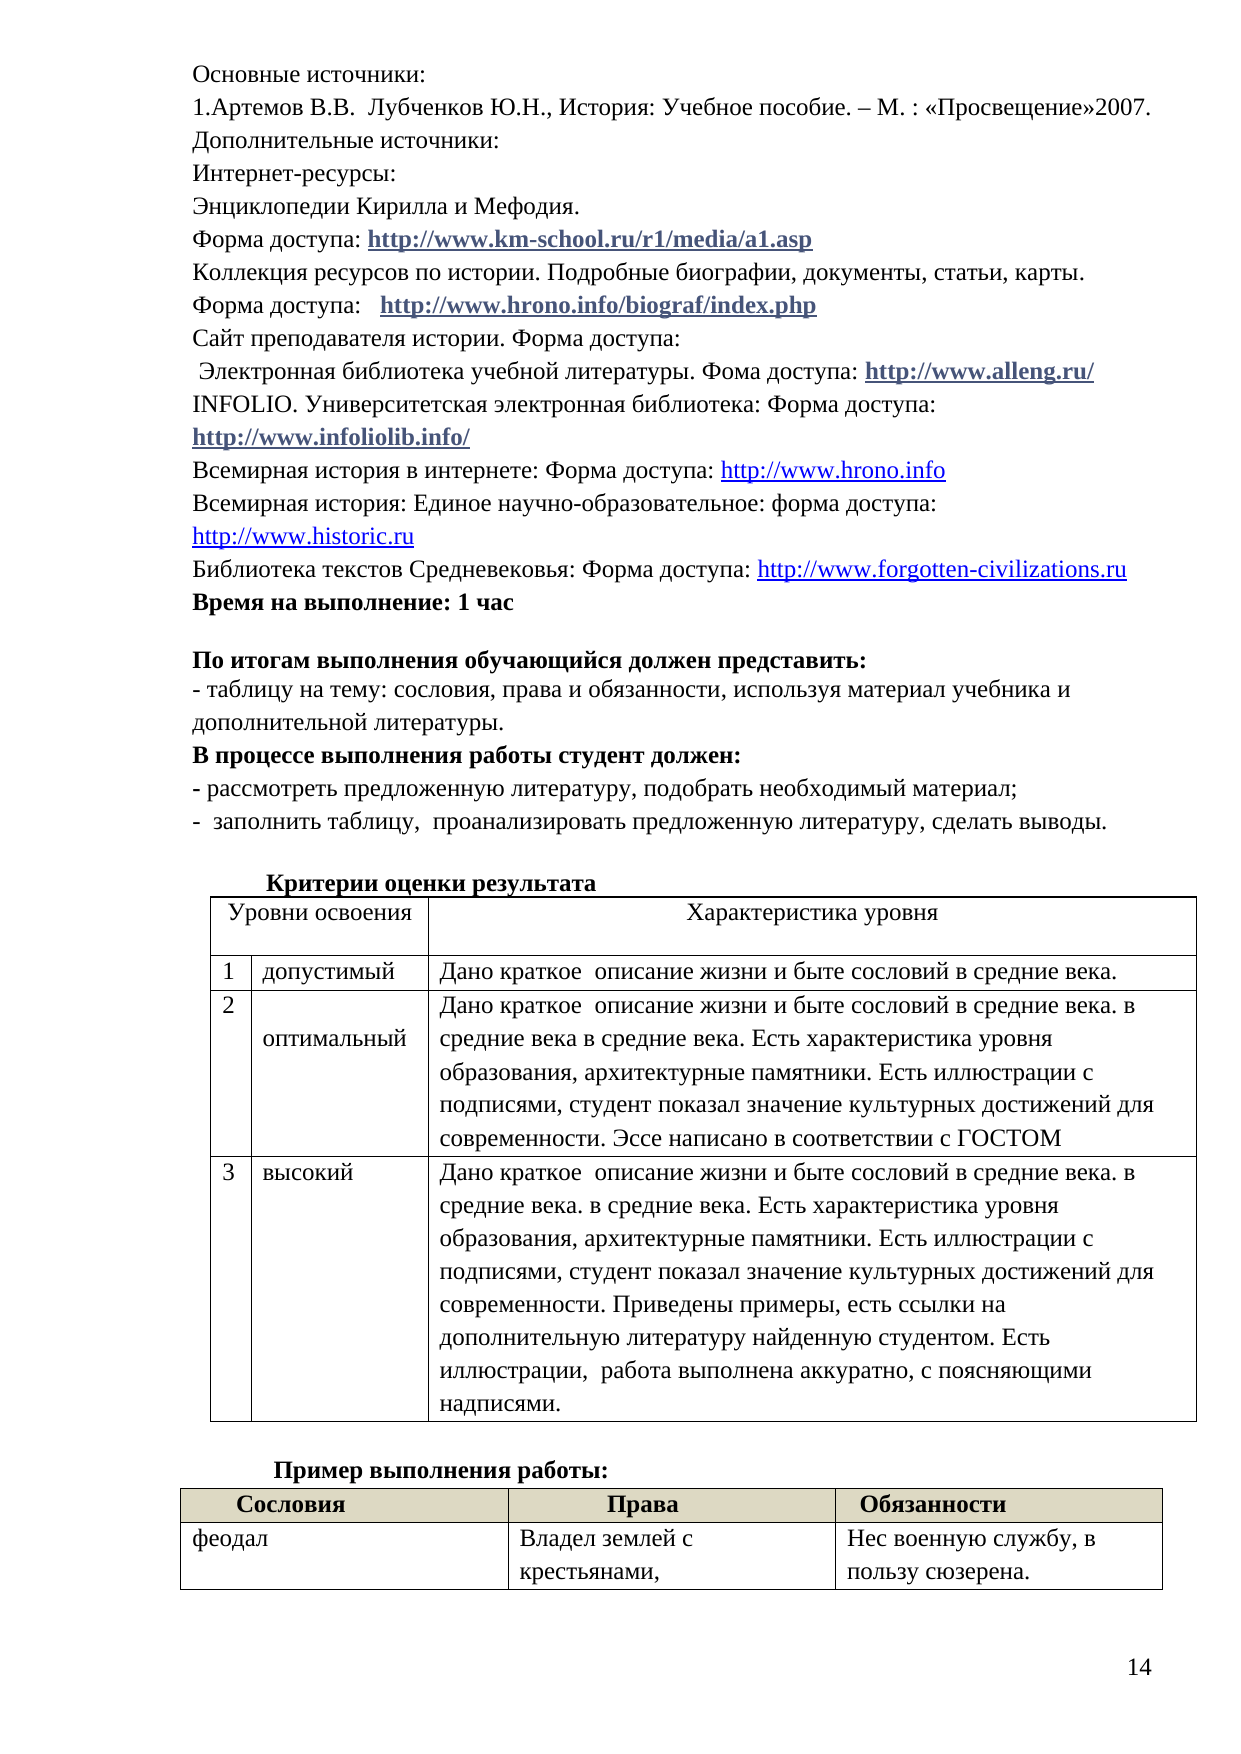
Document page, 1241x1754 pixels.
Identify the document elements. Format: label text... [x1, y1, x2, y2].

text Сайт преподавателя истории. Форма доступа: [192, 323, 1152, 352]
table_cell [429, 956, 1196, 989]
text Коллекция ресурсов по истории. Подробные биографии, документы, статьи, карты. Форма доступа: http://www.hrono.info/biograf/index.php [192, 257, 1152, 319]
text Основные источники: [192, 59, 1152, 88]
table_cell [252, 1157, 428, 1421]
text В процессе выполнения работы студент должен: [192, 740, 1152, 768]
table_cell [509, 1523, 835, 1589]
text INFOLIO. Университетская электронная библиотека: Форма доступа: http://www.infoliolib.info/ [192, 389, 1152, 451]
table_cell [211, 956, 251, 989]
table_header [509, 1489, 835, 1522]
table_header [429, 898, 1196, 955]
text Критерии оценки результата [192, 868, 1152, 896]
text Пример выполнения работы: [192, 1455, 1152, 1484]
text Всемирная история в интернете: Форма доступа: http://www.hrono.info [192, 455, 1152, 484]
text Библиотека текстов Средневековья: Форма доступа: http://www.forgotten-civilizations.ru [192, 554, 1152, 583]
text По итогам выполнения обучающийся должен представить: [192, 645, 1152, 674]
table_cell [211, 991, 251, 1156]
text Форма доступа: http://www.km-school.ru/r1/media/a1.asp [192, 224, 1152, 253]
text - таблицу на тему: сословия, права и обязанности, используя материал учебника и дополнительной литературы. [192, 674, 1152, 736]
text Дополнительные источники: [192, 125, 1152, 154]
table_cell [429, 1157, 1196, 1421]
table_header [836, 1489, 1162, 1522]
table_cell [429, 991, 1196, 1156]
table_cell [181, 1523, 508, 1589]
text Всемирная история: Единое научно-образовательное: форма доступа: http://www.historic.ru [192, 488, 1152, 550]
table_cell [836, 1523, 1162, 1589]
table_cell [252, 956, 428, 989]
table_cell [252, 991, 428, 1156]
text Интернет-ресурсы: [192, 158, 1152, 187]
text - рассмотреть предложенную литературу, подобрать необходимый материал; [192, 773, 1152, 802]
text Время на выполнение: 1 час [192, 587, 1152, 616]
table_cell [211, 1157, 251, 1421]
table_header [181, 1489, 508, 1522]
text Энциклопедии Кирилла и Мефодия. [192, 191, 1152, 220]
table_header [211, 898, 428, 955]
text 1.Артемов В.В. Лубченков Ю.Н., История: Учебное пособие. – М. : «Просвещение»2007. [192, 92, 1152, 121]
text Электронная библиотека учебной литературы. Фома доступа: http://www.alleng.ru/ [192, 356, 1152, 385]
text - заполнить таблицу, проанализировать предложенную литературу, сделать выводы. [192, 806, 1152, 834]
